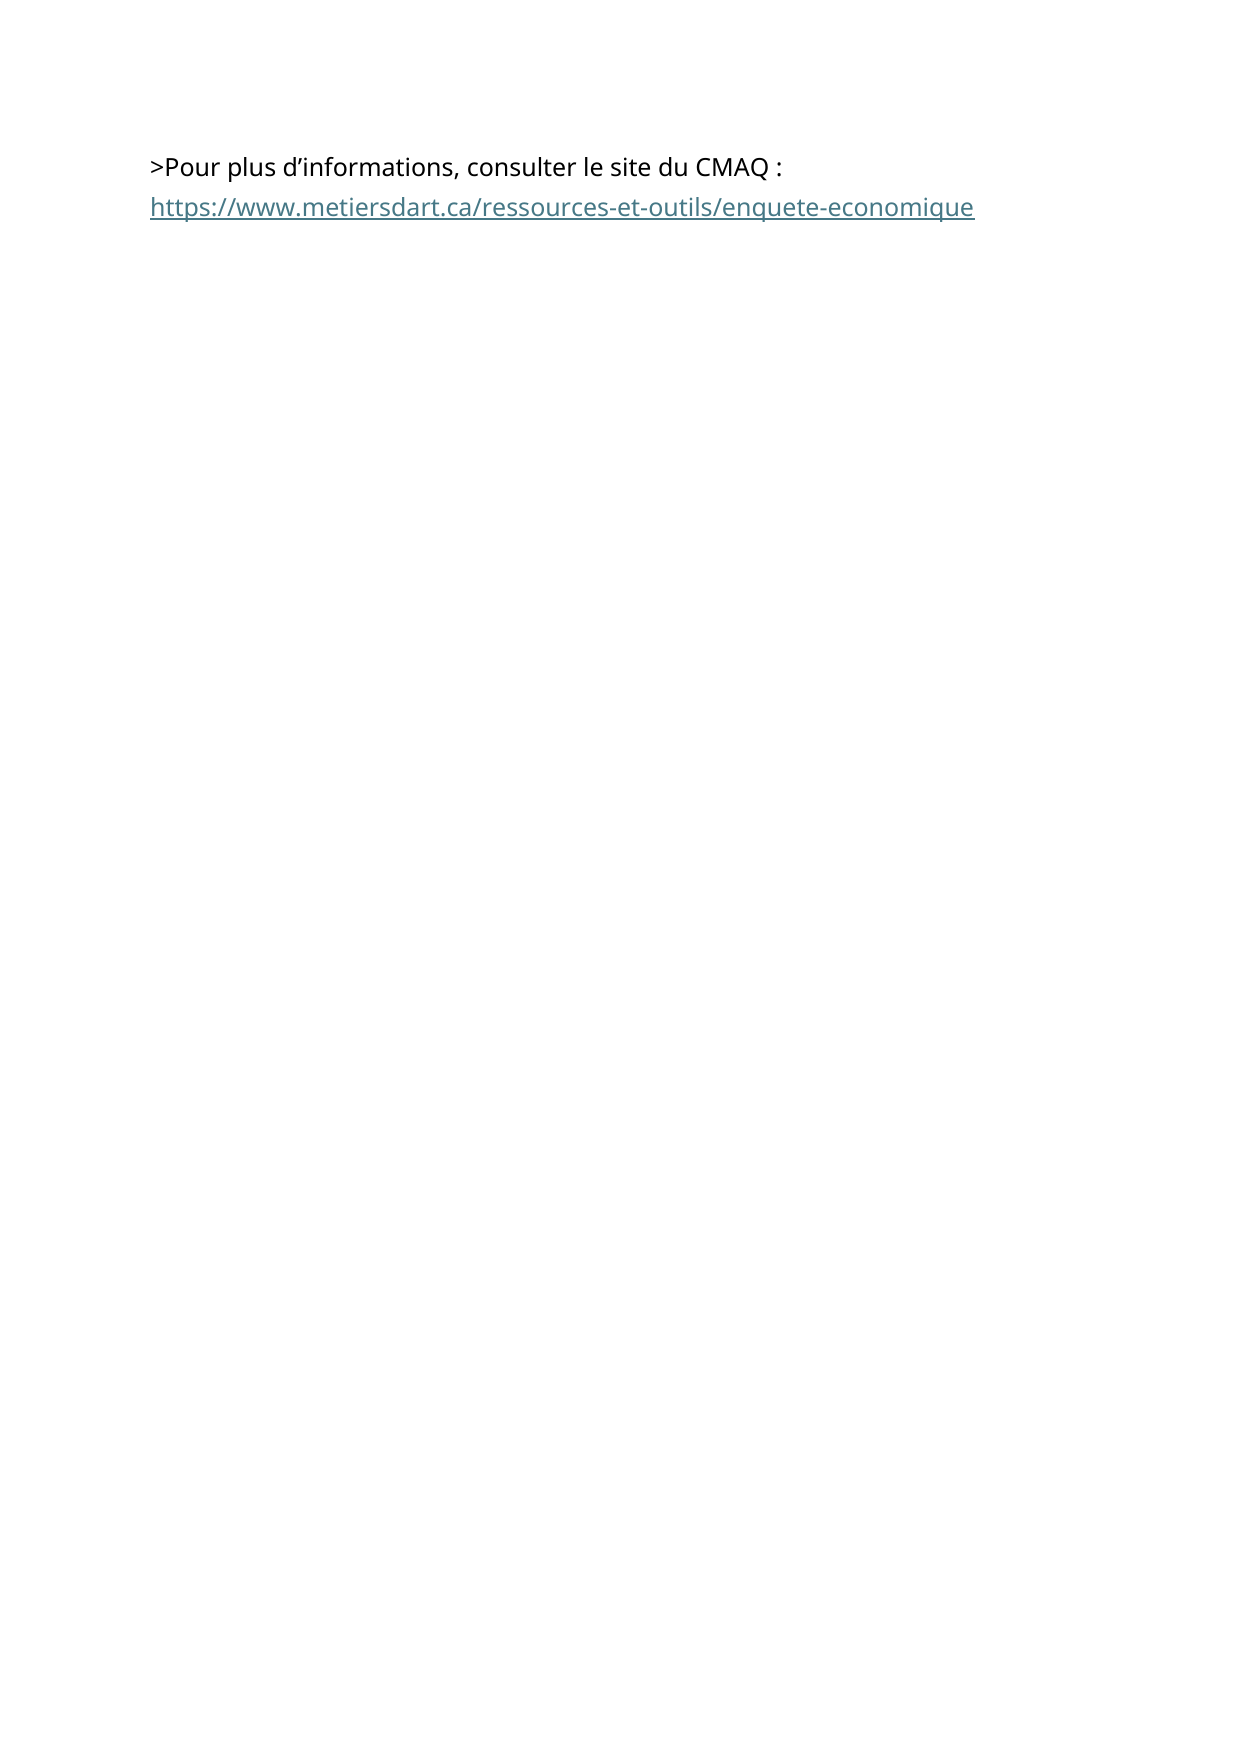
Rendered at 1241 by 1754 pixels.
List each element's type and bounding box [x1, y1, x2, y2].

text [150, 150, 1090, 223]
